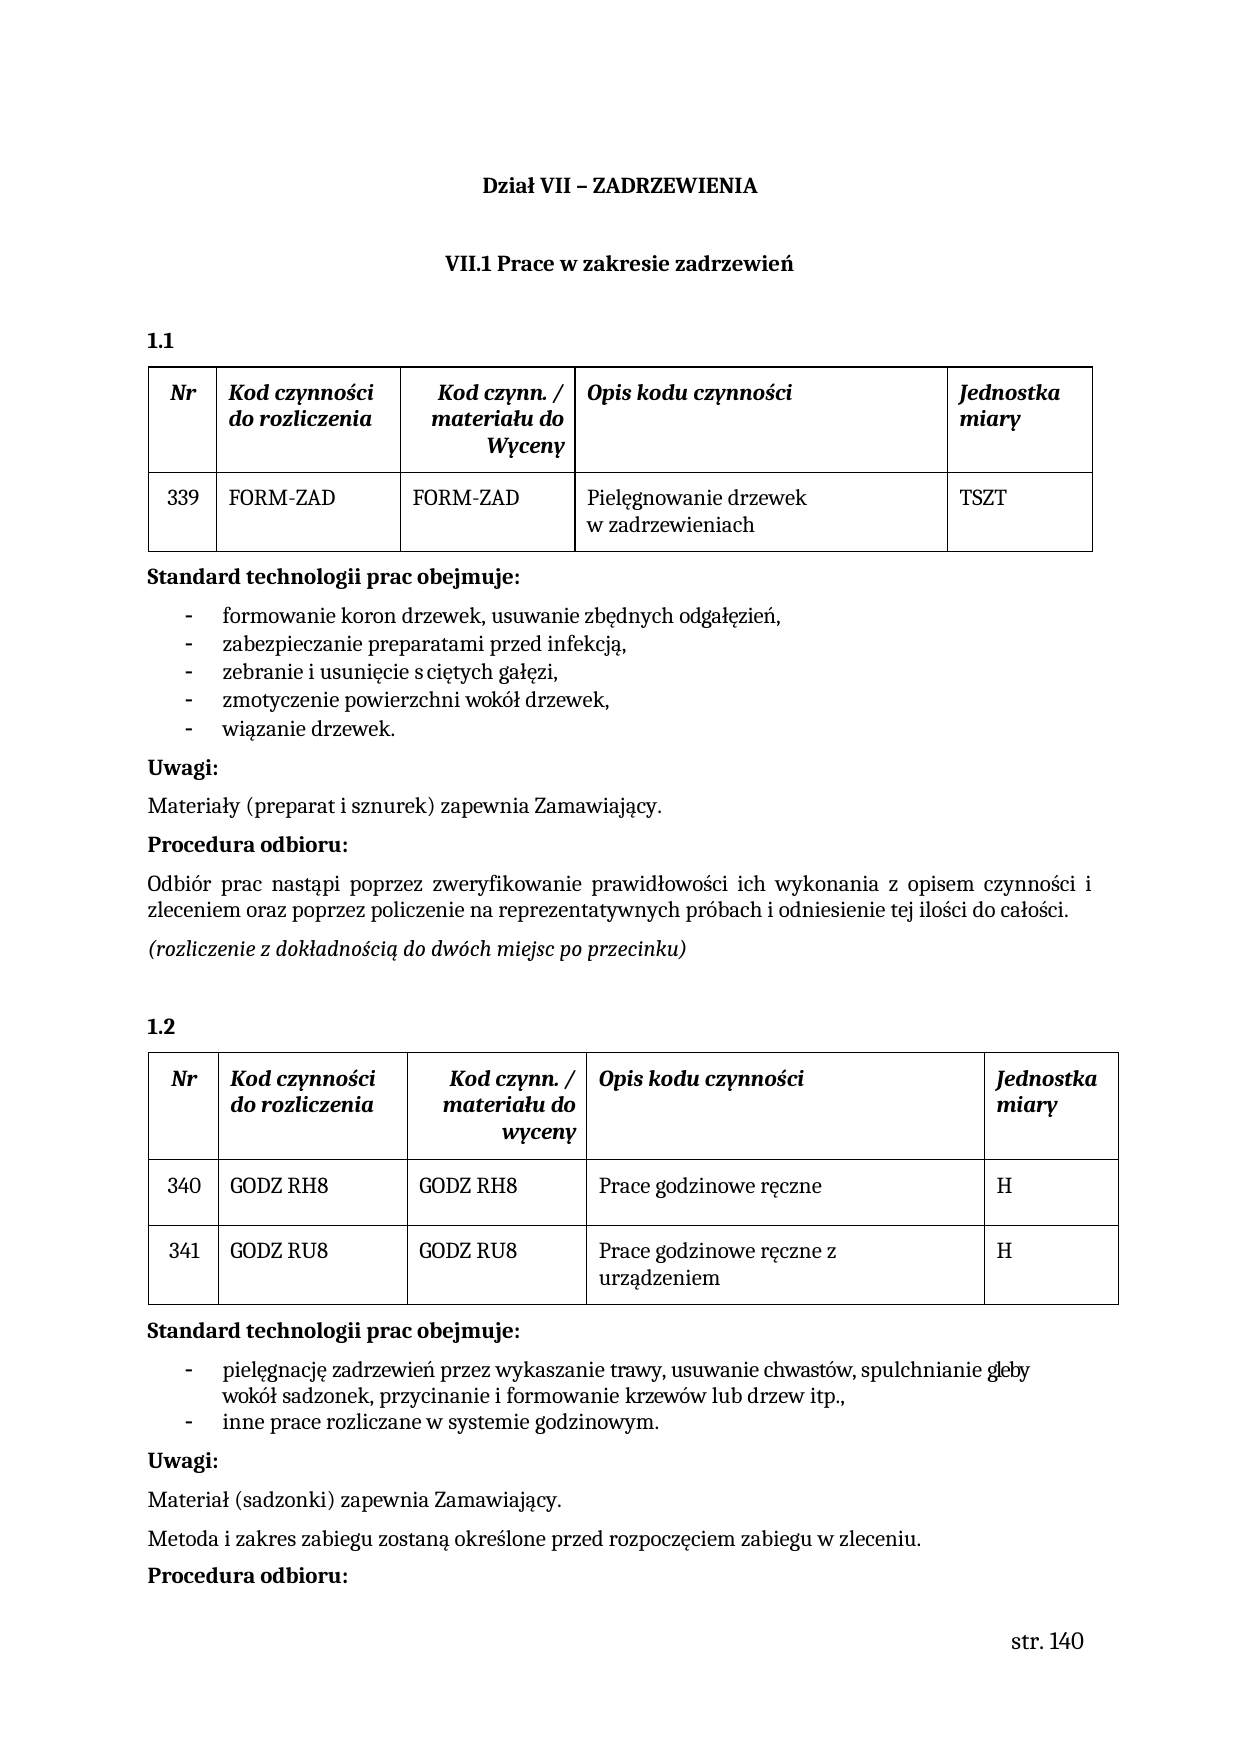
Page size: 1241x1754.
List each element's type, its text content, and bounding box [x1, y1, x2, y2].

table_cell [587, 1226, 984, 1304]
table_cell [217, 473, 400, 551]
text  wiązanie drzewek. [185, 713, 1119, 742]
subtitle Dział VII – ZADRZEWIENIA [146, 173, 1094, 199]
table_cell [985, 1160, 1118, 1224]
text Standard technologii prac obejmuje: [147, 564, 1119, 591]
text Odbiór prac nastąpi poprzez zweryfikowanie prawidłowości ich wykonania z opisem czynności i zleceniem oraz poprzez policzenie na reprezentatywnych próbach i odniesienie tej ilości do całości. [147, 871, 1093, 923]
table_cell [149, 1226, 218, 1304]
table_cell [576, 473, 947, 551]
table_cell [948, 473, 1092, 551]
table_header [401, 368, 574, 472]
subtitle Uwagi: [147, 1448, 1119, 1474]
text  zebranie i usunięcie s ciętych gałęzi, [185, 657, 1119, 685]
subtitle Procedura odbioru: [147, 1562, 1119, 1589]
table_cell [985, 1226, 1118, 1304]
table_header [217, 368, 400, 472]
text  zabezpieczanie preparatami przed infekcją, [185, 629, 1119, 657]
text  zmotyczenie powierzchni wokół drzewek, [185, 686, 1119, 713]
text Materiał (sadzonki) zapewnia Zamawiający. [147, 1487, 1119, 1513]
text  pielęgnację zadrzewień przez wykaszanie trawy, usuwanie chwastów, spulchnianie gleby wokół sadzonek, przycinanie i formowanie krzewów lub drzew itp., [185, 1356, 1085, 1409]
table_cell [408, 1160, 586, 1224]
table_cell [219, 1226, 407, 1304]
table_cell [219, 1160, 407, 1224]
text (rozliczenie z dokładnością do dwóch miejsc po przecinku) [147, 936, 1119, 962]
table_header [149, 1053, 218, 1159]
text Standard technologii prac obejmuje: [147, 1317, 1119, 1344]
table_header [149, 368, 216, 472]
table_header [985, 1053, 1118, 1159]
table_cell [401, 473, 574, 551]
text 1.1 [147, 327, 1119, 354]
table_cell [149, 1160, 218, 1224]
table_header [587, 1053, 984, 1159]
subtitle Procedura odbioru: [147, 832, 1119, 858]
text Metoda i zakres zabiegu zostaną określone przed rozpoczęciem zabiegu w zleceniu. [147, 1526, 1119, 1552]
subtitle Uwagi: [147, 754, 1119, 781]
text  inne prace rozliczane w systemie godzinowym. [185, 1409, 1119, 1436]
text  formowanie koron drzewek, usuwanie zbędnych odgałęzień, [185, 603, 1119, 629]
text VII.1 Prace w zakresie zadrzewień [445, 250, 1119, 277]
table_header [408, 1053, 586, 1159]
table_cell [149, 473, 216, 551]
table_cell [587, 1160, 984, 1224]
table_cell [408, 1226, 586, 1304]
subtitle 1.2 [147, 1013, 1119, 1040]
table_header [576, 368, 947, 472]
text Materiały (preparat i sznurek) zapewnia Zamawiający. [147, 793, 1119, 819]
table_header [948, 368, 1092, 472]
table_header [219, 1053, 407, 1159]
